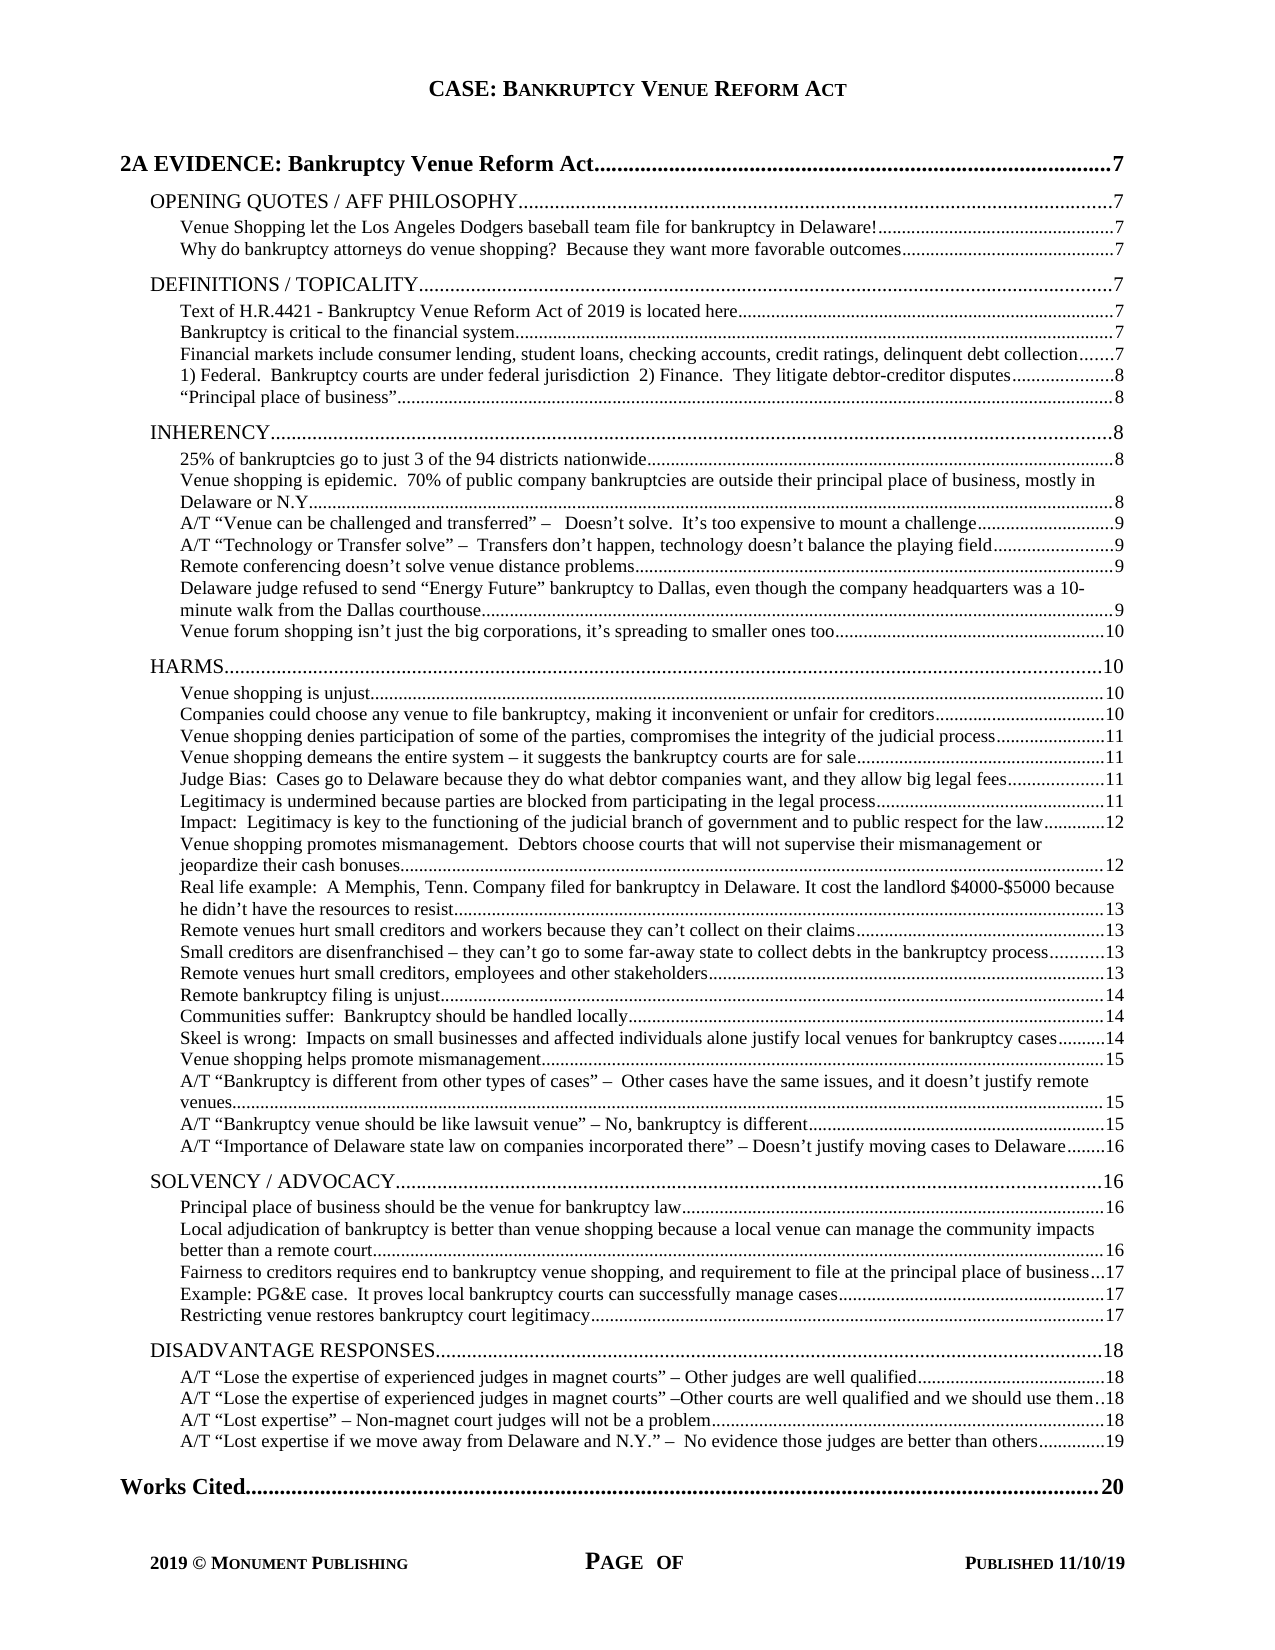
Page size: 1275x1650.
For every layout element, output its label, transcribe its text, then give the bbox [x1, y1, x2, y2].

text A/T “Bankruptcy is different from other types of cases” – Other cases have the same issues, and it doesn’t justify remote venues 15 [180, 1070, 1125, 1113]
text Venue shopping demeans the entire system – it suggests the bankruptcy courts are for sale 11 [180, 746, 1125, 768]
text Venue shopping promotes mismanagement. Debtors choose courts that will not supervise their mismanagement or jeopardize their cash bonuses 12 [180, 833, 1125, 876]
text Principal place of business should be the venue for bankruptcy law 16 [180, 1196, 1125, 1218]
text Restricting venue restores bankruptcy court legitimacy 17 [180, 1304, 1125, 1326]
text 2A EVIDENCE: Bankruptcy Venue Reform Act 7 [120, 150, 1125, 176]
text Venue forum shopping isn’t just the big corporations, it’s spreading to smaller ones too 10 [180, 620, 1125, 642]
text “Principal place of business” 8 [180, 386, 1125, 407]
text Local adjudication of bankruptcy is better than venue shopping because a local venue can manage the community impacts better than a remote court 16 [180, 1218, 1125, 1261]
text A/T “Importance of Delaware state law on companies incorporated there” – Doesn’t justify moving cases to Delaware 16 [180, 1134, 1125, 1156]
text Venue shopping denies participation of some of the parties, compromises the integrity of the judicial process 11 [180, 725, 1125, 746]
text Delaware judge refused to send “Energy Future” bankruptcy to Dallas, even though the company headquarters was a 10-minute walk from the Dallas courthouse 9 [180, 577, 1125, 620]
text Remote bankruptcy filing is unjust 14 [180, 984, 1125, 1005]
text A/T “Venue can be challenged and transferred” – Doesn’t solve. It’s too expensive to mount a challenge 9 [180, 512, 1125, 534]
text Venue shopping is epidemic. 70% of public company bankruptcies are outside their principal place of business, mostly in Delaware or N.Y. 8 [180, 469, 1125, 512]
text A/T “Bankruptcy venue should be like lawsuit venue” – No, bankruptcy is different 15 [180, 1113, 1125, 1134]
text DISADVANTAGE RESPONSES 18 [150, 1338, 1125, 1362]
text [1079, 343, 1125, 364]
text 25% of bankruptcies go to just 3 of the 94 districts nationwide 8 [180, 448, 1125, 469]
text OPENING QUOTES / AFF PHILOSOPHY 7 [150, 189, 1125, 213]
text Judge Bias: Cases go to Delaware because they do what debtor companies want, and they allow big legal fees 11 [180, 768, 1125, 789]
text Example: PG&E case. It proves local bankruptcy courts can successfully manage cases 17 [180, 1282, 1125, 1304]
text DEFINITIONS / TOPICALITY 7 [150, 272, 1125, 296]
text HARMS 10 [150, 654, 1125, 678]
text Works Cited 20 [120, 1473, 1125, 1499]
text Remote venues hurt small creditors and workers because they can’t collect on their claims 13 [180, 919, 1125, 941]
text 1) Federal. Bankruptcy courts are under federal jurisdiction 2) Finance. They litigate debtor-creditor disputes 8 [180, 364, 1125, 386]
text Impact: Legitimacy is key to the functioning of the judicial branch of government and to public respect for the law 12 [180, 811, 1125, 833]
text Legitimacy is undermined because parties are blocked from participating in the legal process 11 [180, 789, 1125, 811]
text Communities suffer: Bankruptcy should be handled locally 14 [180, 1005, 1125, 1027]
text Text of H.R.4421 - Bankruptcy Venue Reform Act of 2019 is located here 7 [180, 300, 1125, 321]
text Bankruptcy is critical to the financial system 7 [180, 321, 1125, 343]
text SOLVENCY / ADVOCACY 16 [150, 1169, 1125, 1193]
text Venue shopping helps promote mismanagement 15 [180, 1048, 1125, 1070]
text Venue shopping is unjust 10 [180, 682, 1125, 703]
text A/T “Lose the expertise of experienced judges in magnet courts” –Other courts are well qualified and we should use them 18 [180, 1387, 1125, 1409]
text Venue Shopping let the Los Angeles Dodgers baseball team file for bankruptcy in Delaware! 7 [180, 216, 1125, 238]
text INHERENCY 8 [150, 420, 1125, 444]
text Remote venues hurt small creditors, employees and other stakeholders 13 [180, 962, 1125, 984]
text A/T “Lost expertise” – Non-magnet court judges will not be a problem 18 [180, 1409, 1125, 1430]
text Skeel is wrong: Impacts on small businesses and affected individuals alone justify local venues for bankruptcy cases 14 [180, 1027, 1125, 1048]
text A/T “Lost expertise if we move away from Delaware and N.Y.” – No evidence those judges are better than others 19 [180, 1430, 1125, 1452]
text Why do bankruptcy attorneys do venue shopping? Because they want more favorable outcomes 7 [180, 238, 1125, 259]
text Remote conferencing doesn’t solve venue distance problems 9 [180, 555, 1125, 577]
text Fairness to creditors requires end to bankruptcy venue shopping, and requirement to file at the principal place of business 17 [180, 1261, 1125, 1282]
text Real life example: A Memphis, Tenn. Company filed for bankruptcy in Delaware. It cost the landlord $4000-$5000 because he didn’t have the resources to resist 13 [180, 876, 1125, 919]
text A/T “Lose the expertise of experienced judges in magnet courts” – Other judges are well qualified 18 [180, 1366, 1125, 1387]
text Small creditors are disenfranchised – they can’t go to some far-away state to collect debts in the bankruptcy process 13 [180, 941, 1125, 962]
text A/T “Technology or Transfer solve” – Transfers don’t happen, technology doesn’t balance the playing field 9 [180, 534, 1125, 555]
